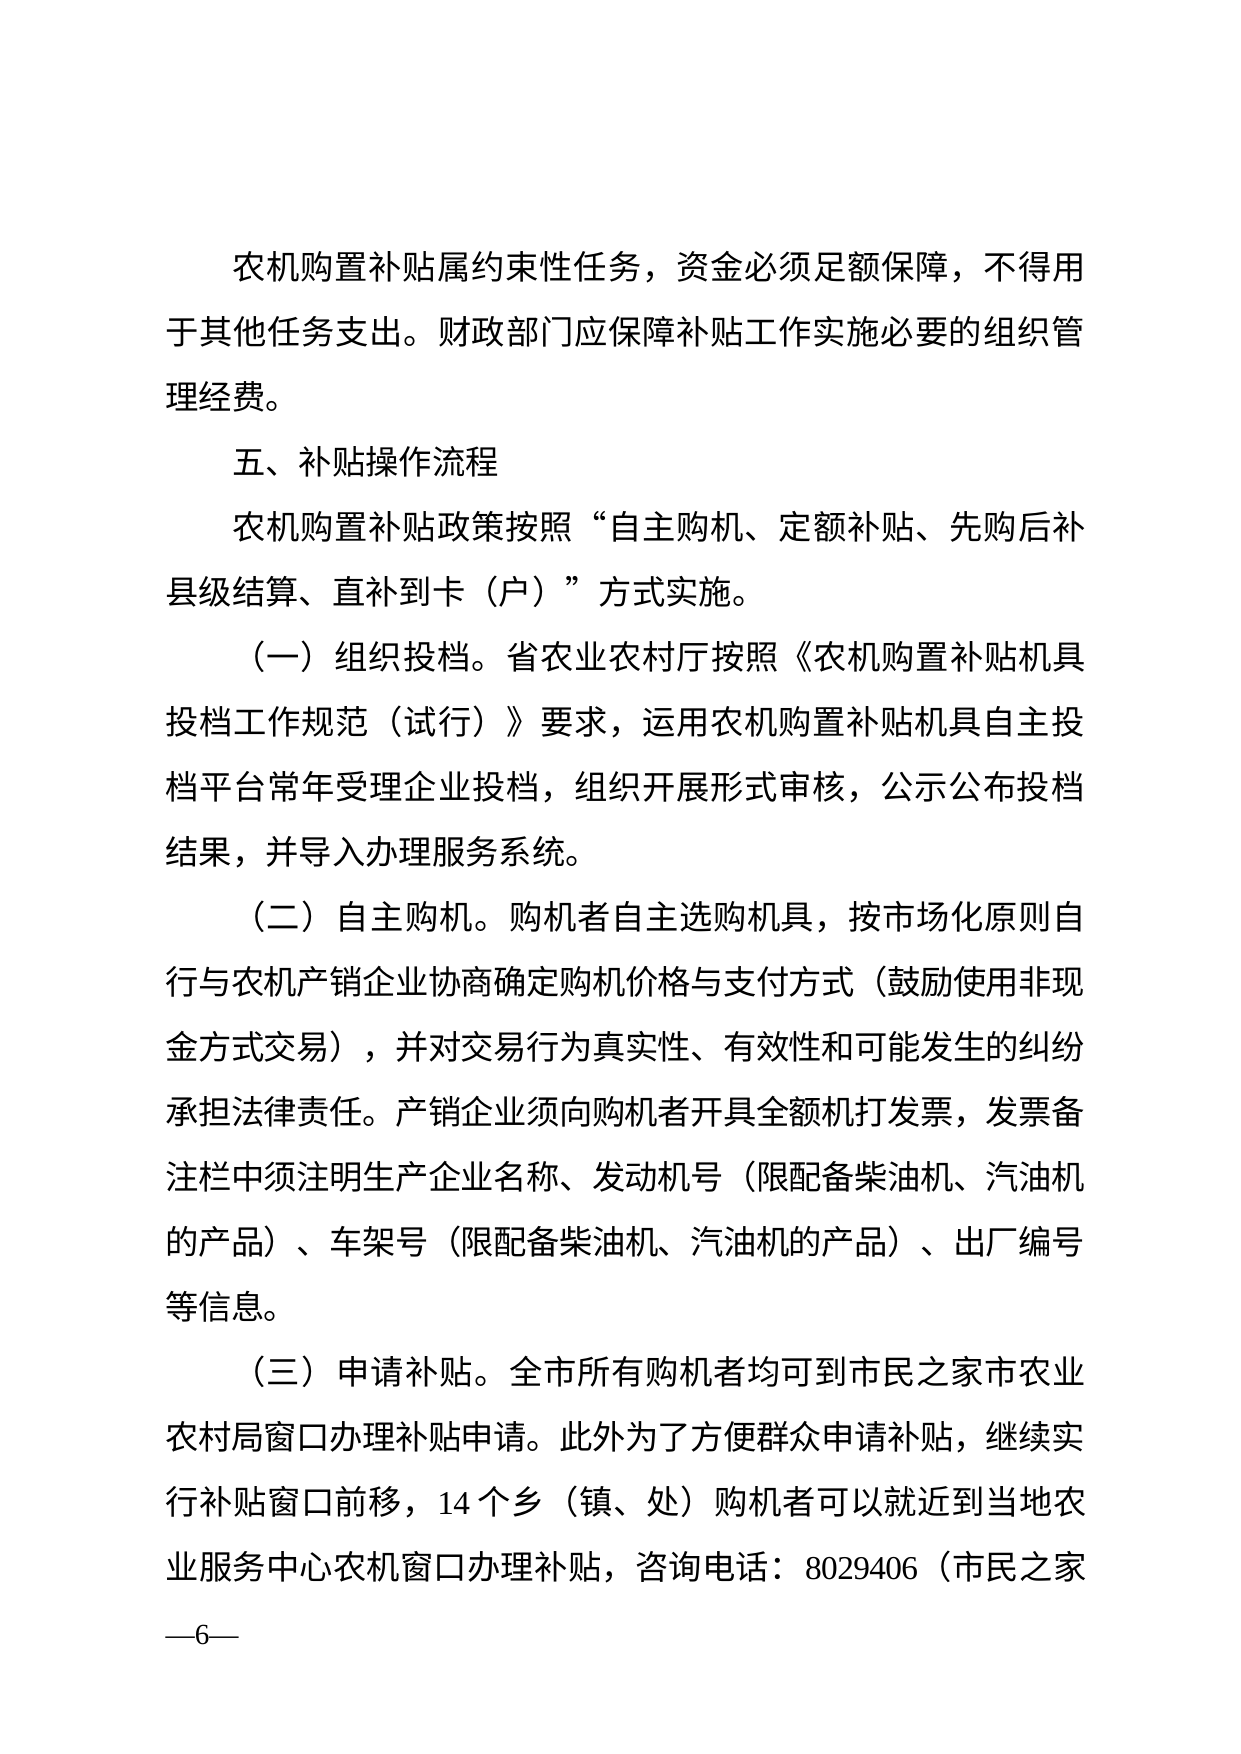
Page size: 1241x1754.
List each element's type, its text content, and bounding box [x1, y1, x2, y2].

text 农机购置补贴属约束性任务，资金必须足额保障，不得用于其他任务支出。财政部门应保障补贴工作实施必要的组织管理经费。 [165, 233, 1087, 428]
text （二）自主购机。购机者自主选购机具，按市场化原则自行与农机产销企业协商确定购机价格与支付方式（鼓励使用非现金方式交易），并对交易行为真实性、有效性和可能发生的纠纷承担法律责任。产销企业须向购机者开具全额机打发票，发票备注栏中须注明生产企业名称、发动机号（限配备柴油机、汽油机的产品）、车架号（限配备柴油机、汽油机的产品）、出厂编号等信息。 [165, 883, 1087, 1338]
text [165, 1338, 1087, 1598]
text （一）组织投档。省农业农村厅按照《农机购置补贴机具投档工作规范（试行）》要求，运用农机购置补贴机具自主投档平台常年受理企业投档，组织开展形式审核，公示公布投档结果，并导入办理服务系统。 [165, 623, 1087, 883]
text 五、补贴操作流程 [165, 428, 1087, 493]
text 农机购置补贴政策按照“自主购机、定额补贴、先购后补、县级结算、直补到卡（户）”方式实施。 [165, 493, 1087, 623]
